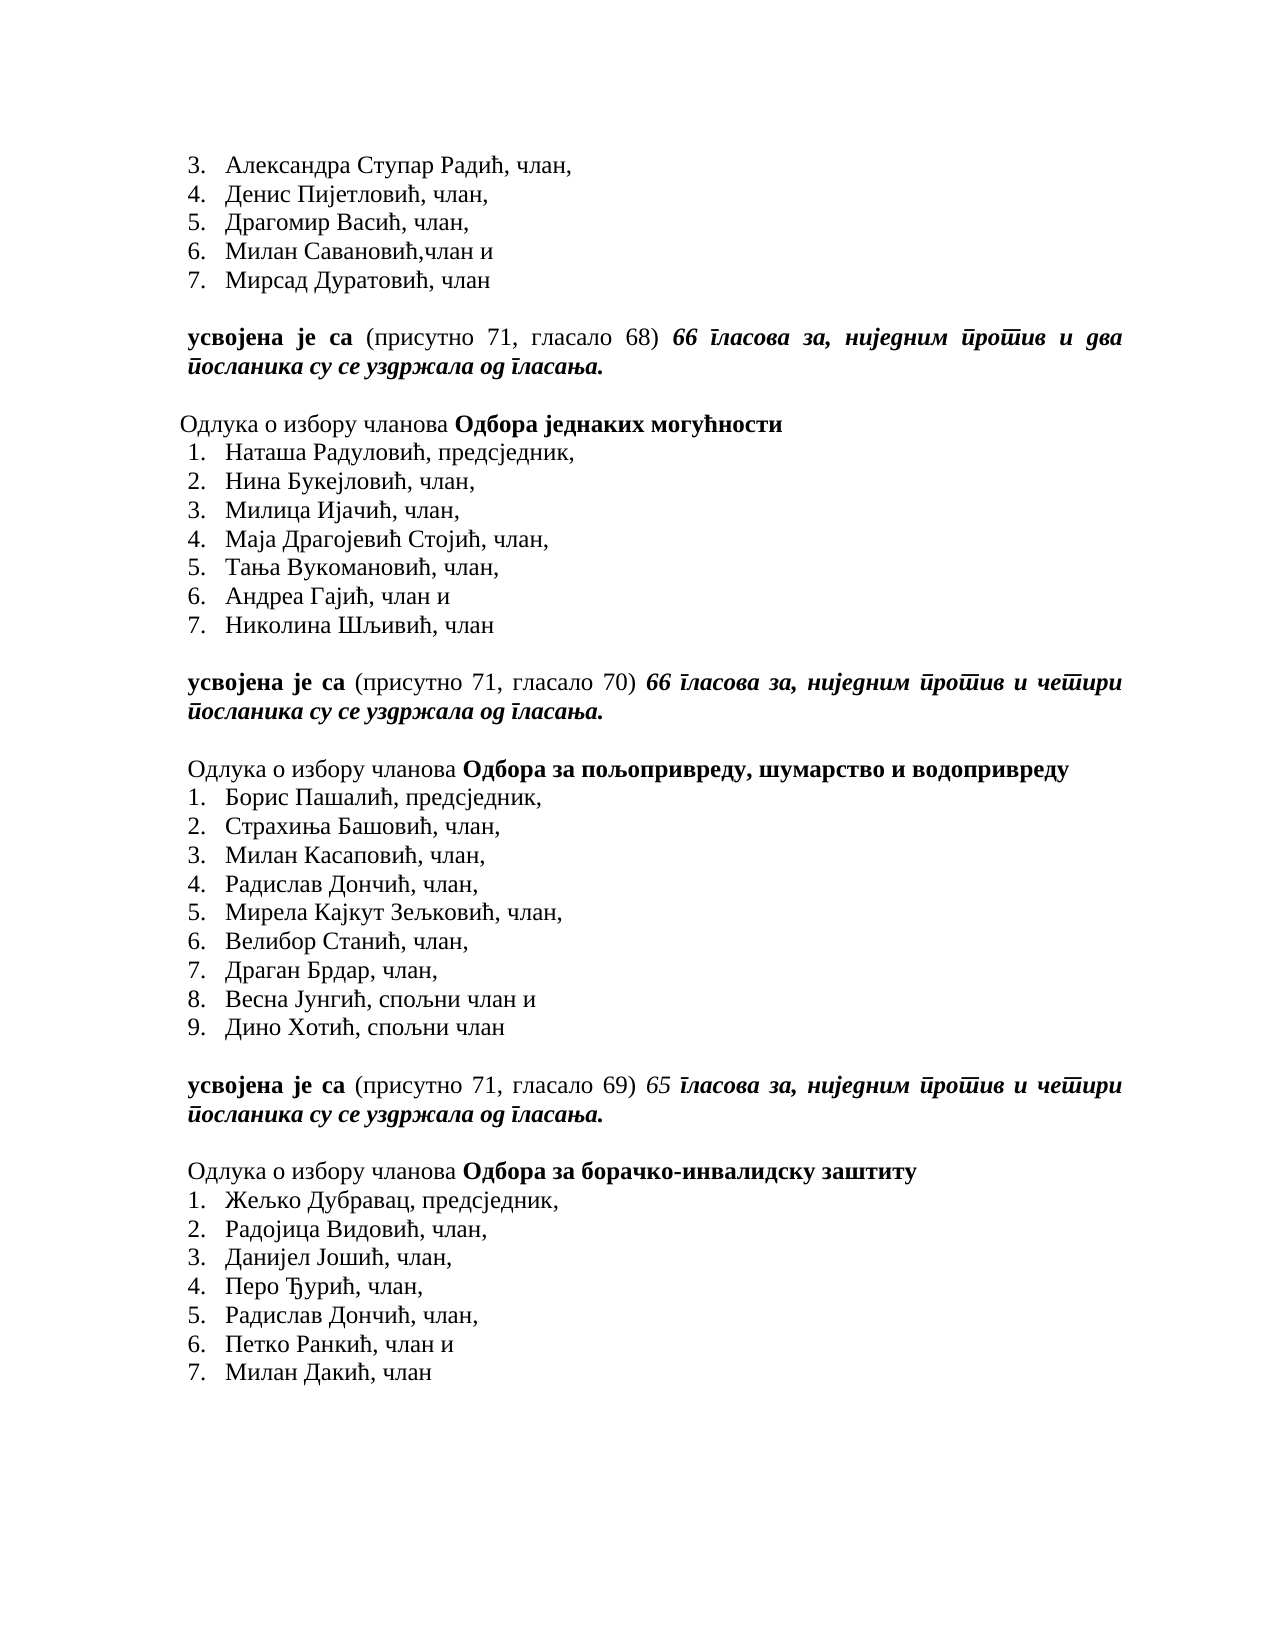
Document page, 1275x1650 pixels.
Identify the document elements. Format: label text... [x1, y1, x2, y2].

list Весна Јунгић, спољни члан и [187, 984, 1125, 1012]
list Мирела Кајкут Зељковић, члан, [187, 897, 1125, 926]
list Дино Хотић, спољни члан [187, 1012, 1125, 1041]
list Маја Драгојевић Стојић, члан, [187, 524, 1125, 552]
list Наташа Радуловић, предсједник, [187, 437, 1125, 466]
list Милан Дакић, члан [187, 1357, 1125, 1386]
list Александра Ступар Радић, члан, [187, 150, 1125, 179]
list Драган Брдар, члан, [187, 955, 1125, 984]
list Данијел Јошић, члан, [187, 1242, 1125, 1271]
list Радислав Дончић, члан, [187, 869, 1125, 897]
list Драгомир Васић, члан, [187, 207, 1125, 236]
text Одлука о избору чланова Одбора једнаких могућности [150, 409, 1125, 437]
text усвојена је са (присутно 71, гласало 69) 65 гласова за, ниједним против и четири посланика су се уздржала од гласања. [187, 1070, 1125, 1127]
list Милан Савановић,члан и [187, 236, 1125, 265]
list Радојица Видовић, члан, [187, 1214, 1125, 1242]
list Нина Букејловић, члан, [187, 466, 1125, 495]
list Велибор Станић, члан, [187, 926, 1125, 955]
list Денис Пијетловић, члан, [187, 179, 1125, 207]
list Радислав Дончић, члан, [187, 1300, 1125, 1329]
list Милица Ијачић, члан, [187, 495, 1125, 524]
list Борис Пашалић, предсједник, [187, 782, 1125, 811]
list Мирсад Дуратовић, члан [187, 265, 1125, 294]
text усвојена је са (присутно 71, гласало 68) 66 гласова за, ниједним против и два посланика су се уздржала од гласања. [187, 322, 1125, 380]
text Одлука о избору чланова Одбора за борачко-инвалидску заштиту [150, 1156, 1125, 1185]
list Милан Касаповић, члан, [187, 840, 1125, 869]
list Петко Ранкић, члан и [187, 1329, 1125, 1357]
list Жељко Дубравац, предсједник, [187, 1185, 1125, 1214]
list Тања Вукомановић, члан, [187, 552, 1125, 581]
list Николина Шљивић, члан [187, 610, 1125, 639]
text Одлука о избору чланова Одбора за пољопривреду, шумарство и водопривреду [150, 754, 1125, 782]
list Андреа Гајић, члан и [187, 581, 1125, 610]
list Страхиња Башовић, члан, [187, 811, 1125, 840]
text усвојена је са (присутно 71, гласало 70) 66 гласова за, ниједним против и четири посланика су се уздржала од гласања. [187, 667, 1125, 725]
list Перо Ђурић, члан, [187, 1271, 1125, 1300]
